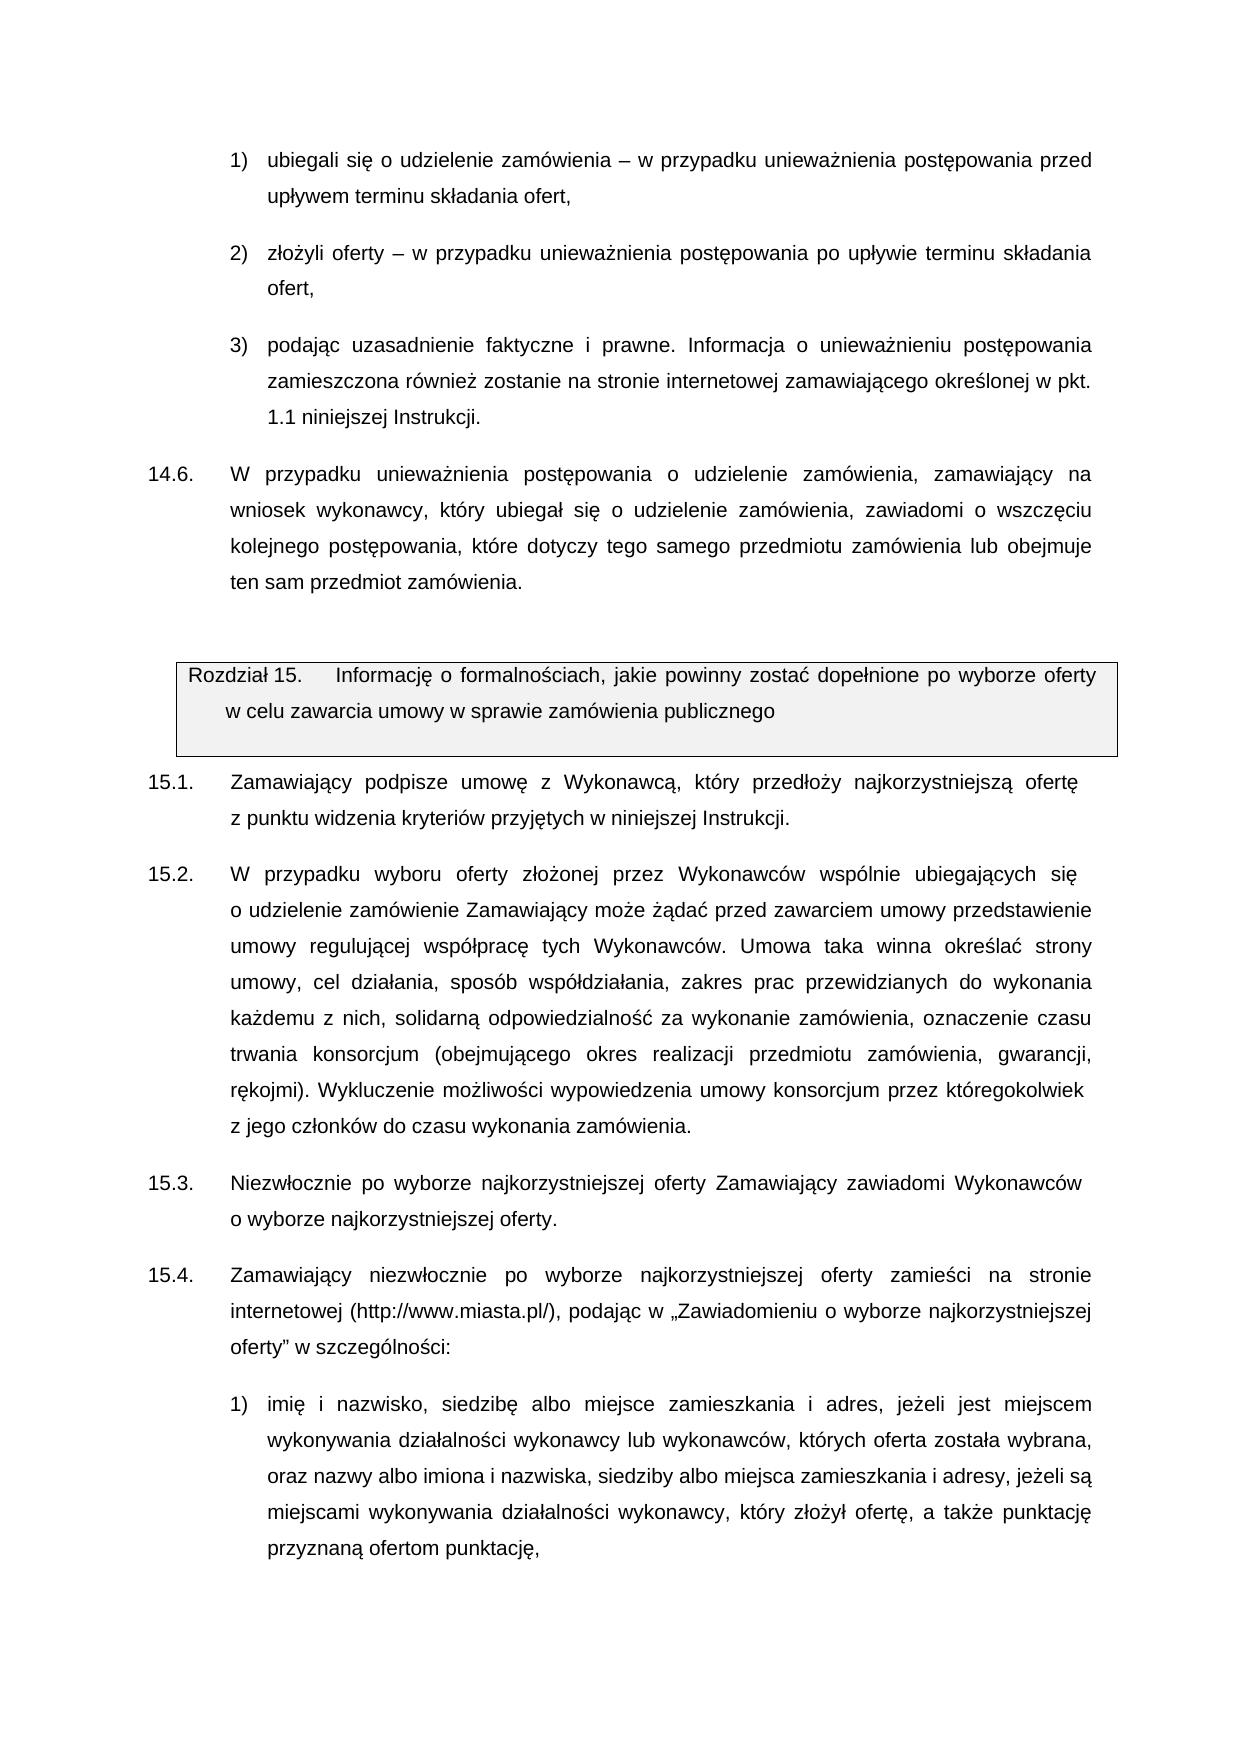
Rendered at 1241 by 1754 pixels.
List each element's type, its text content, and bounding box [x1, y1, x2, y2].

list imię i nazwisko, siedzibę albo miejsce zamieszkania i adres, jeżeli jest miejscem wykonywania działalności wykonawcy lub wykonawców, których oferta została wybrana, oraz nazwy albo imiona i nazwiska, siedziby albo miejsca zamieszkania i adresy, jeżeli są miejscami wykonywania działalności wykonawcy, który złożył ofertę, a także punktację przyznaną ofertom punktację, [229, 1392, 1093, 1559]
list ubiegali się o udzielenie zamówienia – w przypadku unieważnienia postępowania przed upływem terminu składania ofert, [229, 148, 1093, 207]
list Zamawiający niezwłocznie po wyborze najkorzystniejszej oferty zamieści na stronie internetowej (http://www.miasta.pl/), podając w „Zawiadomieniu o wyborze najkorzystniejszej oferty” w szczególności: [148, 1263, 1093, 1359]
list podając uzasadnienie faktyczne i prawne. Informacja o unieważnieniu postępowania zamieszczona również zostanie na stronie internetowej zamawiającego określonej w pkt. 1.1 niniejszej Instrukcji. [229, 333, 1093, 429]
list Zamawiający podpisze umowę z Wykonawcą, który przedłoży najkorzystniejszą ofertę z punktu widzenia kryteriów przyjętych w niniejszej Instrukcji. [148, 769, 1093, 829]
list Niezwłocznie po wyborze najkorzystniejszej oferty Zamawiający zawiadomi Wykonawców o wyborze najkorzystniejszej oferty. [148, 1171, 1093, 1230]
list W przypadku unieważnienia postępowania o udzielenie zamówienia, zamawiający na wniosek wykonawcy, który ubiegał się o udzielenie zamówienia, zawiadomi o wszczęciu kolejnego postępowania, które dotyczy tego samego przedmiotu zamówienia lub obejmuje ten sam przedmiot zamówienia. [148, 462, 1093, 593]
table_header Informację o formalnościach, jakie powinny zostać dopełnione po wyborze oferty w celu zawarcia umowy w sprawie zamówienia publicznego [177, 663, 1117, 756]
list złożyli oferty – w przypadku unieważnienia postępowania po upływie terminu składania ofert, [229, 240, 1093, 300]
list W przypadku wyboru oferty złożonej przez Wykonawców wspólnie ubiegających się o udzielenie zamówienie Zamawiający może żądać przed zawarciem umowy przedstawienie umowy regulującej współpracę tych Wykonawców. Umowa taka winna określać strony umowy, cel działania, sposób współdziałania, zakres prac przewidzianych do wykonania każdemu z nich, solidarną odpowiedzialność za wykonanie zamówienia, oznaczenie czasu trwania konsorcjum (obejmującego okres realizacji przedmiotu zamówienia, gwarancji, rękojmi). Wykluczenie możliwości wypowiedzenia umowy konsorcjum przez któregokolwiek z jego członków do czasu wykonania zamówienia. [148, 862, 1093, 1138]
